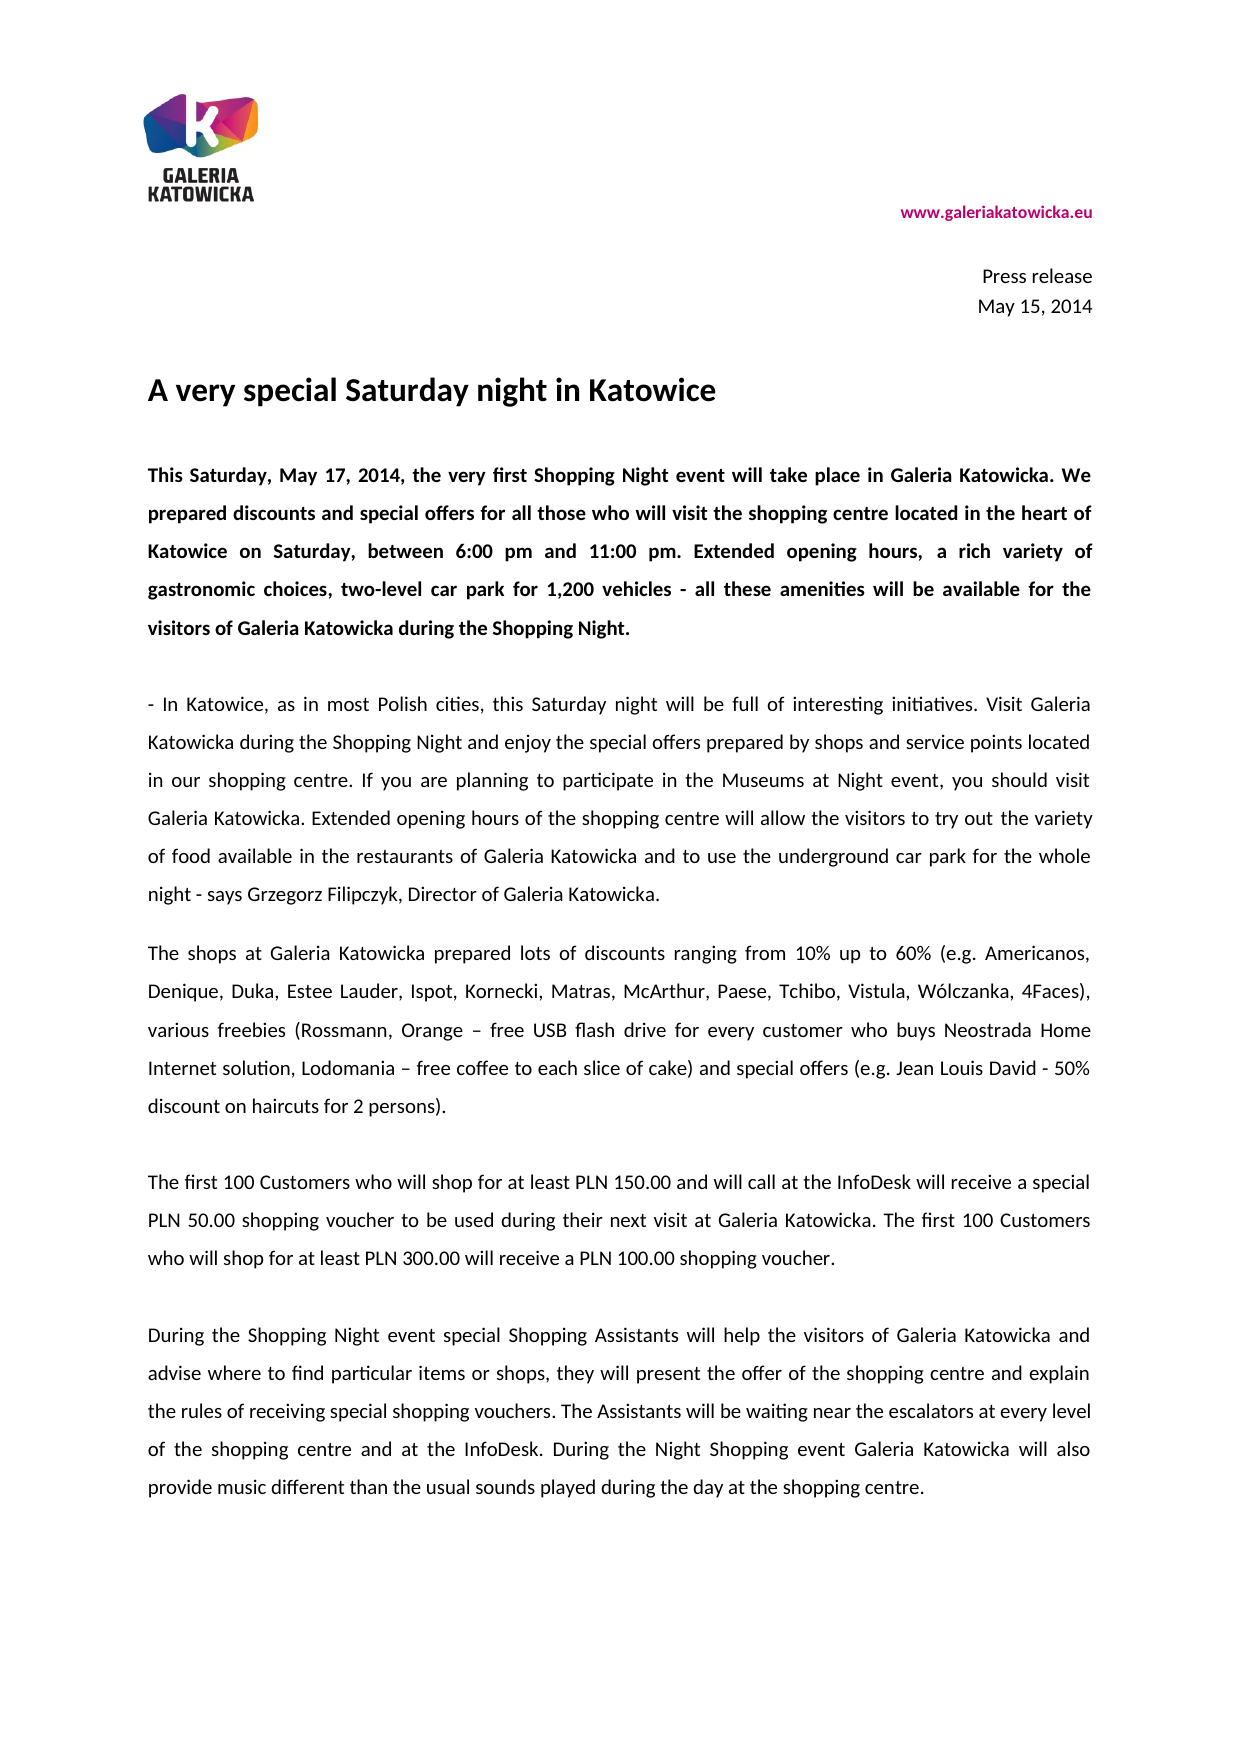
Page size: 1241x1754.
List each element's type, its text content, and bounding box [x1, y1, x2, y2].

text The shops at Galeria Katowicka prepared lots of discounts ranging from 10% up to 60% (e.g. Americanos, Denique, Duka, Estee Lauder, Ispot, Kornecki, Matras, McArthur, Paese, Tchibo, Vistula, Wólczanka, 4Faces), various freebies (Rossmann, Orange – free USB flash drive for every customer who buys Neostrada Home Internet solution, Lodomania – free coffee to each slice of cake) and special offers (e.g. Jean Louis David - 50% discount on haircuts for 2 persons). [148, 941, 1093, 1118]
text - In Katowice, as in most Polish cities, this Saturday night will be full of interesting initiatives. Visit Galeria Katowicka during the Shopping Night and enjoy the special offers prepared by shops and service points located in our shopping centre. If you are planning to participate in the Museums at Night event, you should visit Galeria Katowicka. Extended opening hours of the shopping centre will allow the visitors to try out the variety of food available in the restaurants of Galeria Katowicka and to use the underground car park for the whole night - says Grzegorz Filipczyk, Director of Galeria Katowicka. [148, 691, 1093, 907]
text During the Shopping Night event special Shopping Assistants will help the visitors of Galeria Katowicka and advise where to find particular items or shops, they will present the offer of the shopping centre and explain the rules of receiving special shopping vouchers. The Assistants will be waiting near the escalators at every level of the shopping centre and at the InfoDesk. During the Night Shopping event Galeria Katowicka will also provide music different than the usual sounds played during the day at the shopping centre. [148, 1322, 1093, 1500]
picture [141, 60, 288, 235]
text May 15, 2014 [148, 293, 1093, 318]
text Press release [148, 264, 1093, 289]
text A very special Saturday night in Katowice [148, 369, 1093, 409]
text The first 100 Customers who will shop for at least PLN 150.00 and will call at the InfoDesk will receive a special PLN 50.00 shopping voucher to be used during their next visit at Galeria Katowicka. The first 100 Customers who will shop for at least PLN 300.00 will receive a PLN 100.00 shopping voucher. [148, 1169, 1093, 1271]
text This Saturday, May 17, 2014, the very first Shopping Night event will take place in Galeria Katowicka. We prepared discounts and special offers for all those who will visit the shopping centre located in the heart of Katowice on Saturday, between 6:00 pm and 11:00 pm. Extended opening hours, a rich variety of gastronomic choices, two-level car park for 1,200 vehicles - all these amenities will be available for the visitors of Galeria Katowicka during the Shopping Night. [148, 462, 1093, 640]
